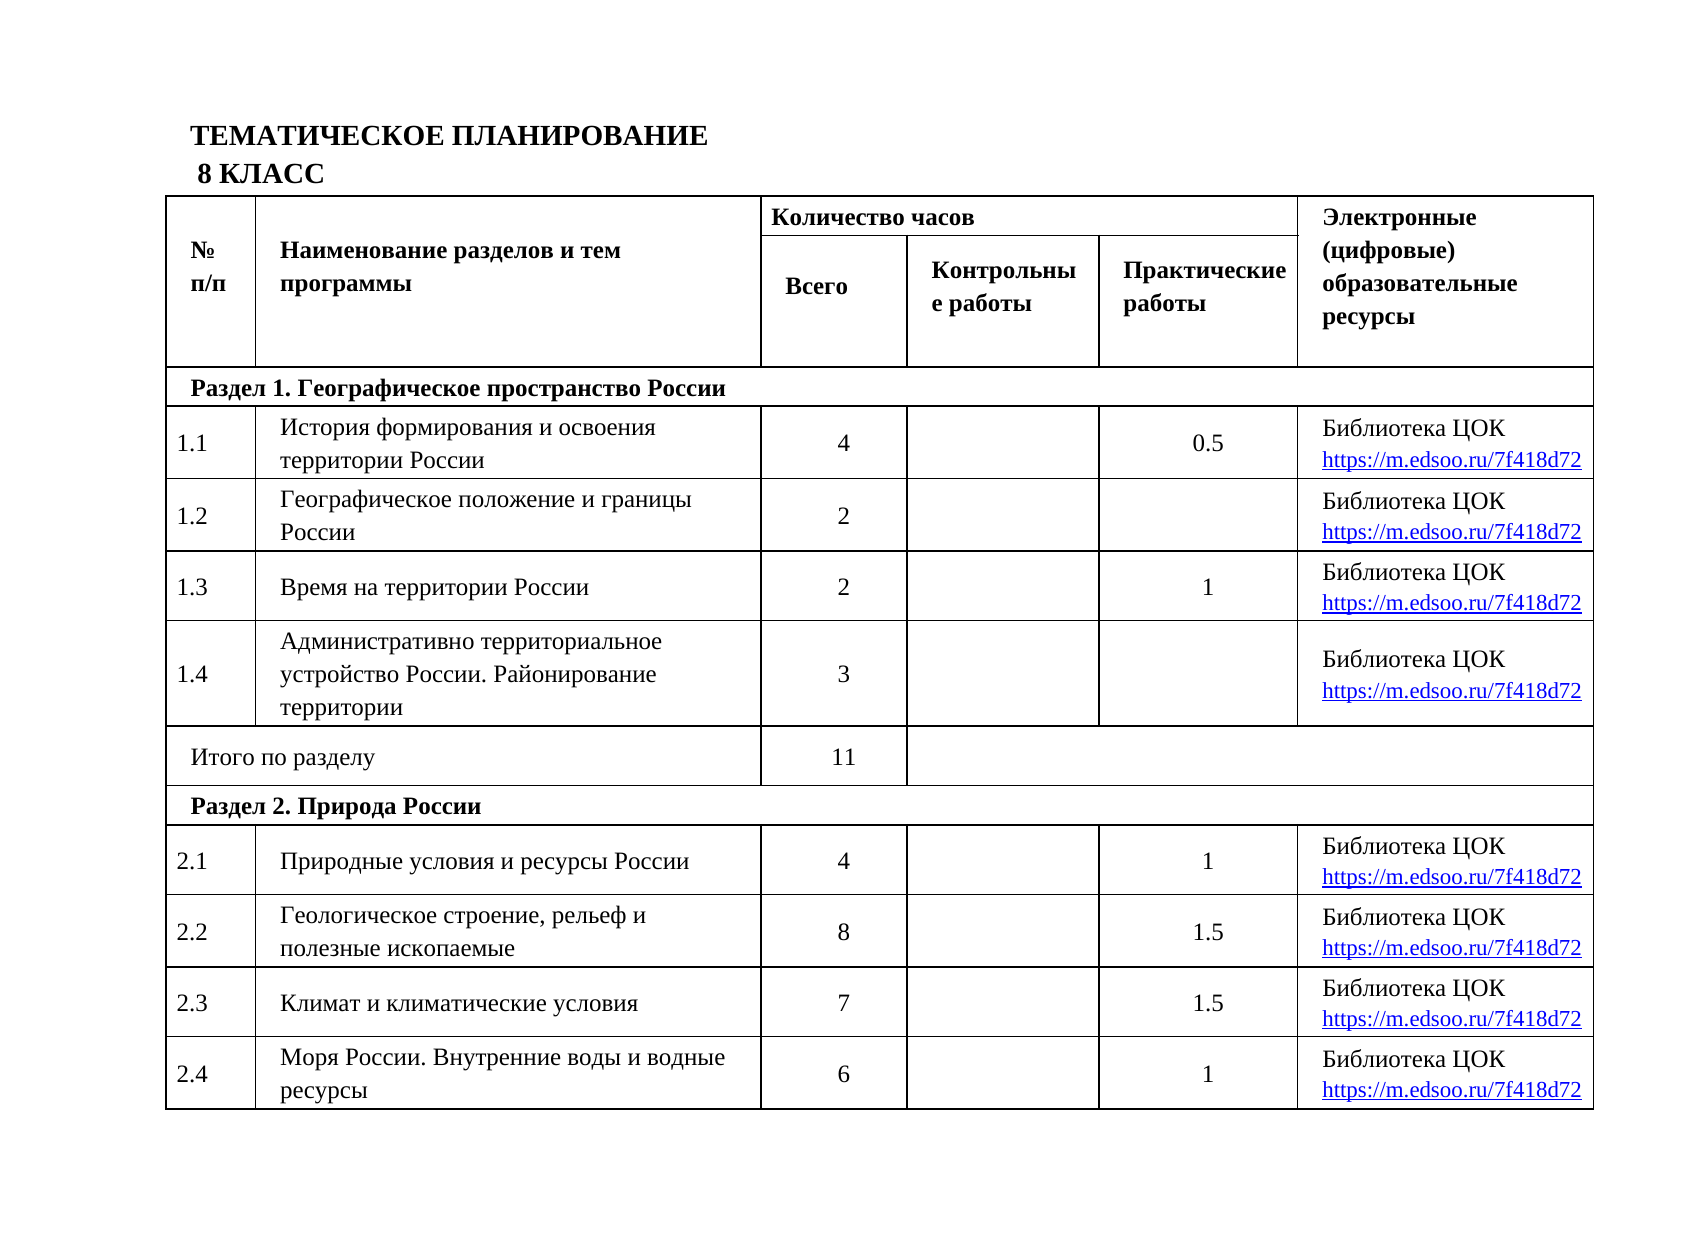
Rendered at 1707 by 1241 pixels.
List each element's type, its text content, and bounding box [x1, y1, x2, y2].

text ТЕМАТИЧЕСКОЕ ПЛАНИРОВАНИЕ [190, 118, 1618, 152]
table_cell Библиотека ЦОК https://m.edsoo.ru/7f418d72 [1298, 895, 1593, 966]
table_cell [908, 968, 1098, 1036]
table_cell 6 [762, 1037, 906, 1108]
table_cell 1.4 [167, 621, 255, 725]
table_header Количество часов [762, 197, 1297, 234]
table_cell Геологическое строение, рельеф и полезные ископаемые [256, 895, 760, 966]
table_cell 8 [762, 895, 906, 966]
table_cell Климат и климатические условия [256, 968, 760, 1036]
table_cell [1298, 1037, 1593, 1108]
table_cell 2.3 [167, 968, 255, 1036]
table_cell 2.1 [167, 826, 255, 893]
table_cell История формирования и освоения территории России [256, 407, 760, 478]
table_cell [1100, 621, 1297, 725]
table_header Электронные (цифровые) образовательные ресурсы [1298, 197, 1593, 366]
table_cell 4 [762, 407, 906, 478]
table_cell [908, 727, 1593, 784]
table_cell [908, 552, 1098, 620]
table_cell Административно территориальное устройство России. Районирование территории [256, 621, 760, 725]
table_cell 1.5 [1100, 895, 1297, 966]
table_cell [908, 407, 1098, 478]
table_cell 4 [762, 826, 906, 893]
table_cell 1 [1100, 1037, 1297, 1108]
table_cell 2.4 [167, 1037, 255, 1108]
table_cell Контрольные работы [908, 236, 1098, 366]
table_cell [908, 1037, 1098, 1108]
table_cell 2 [762, 552, 906, 620]
table_cell Библиотека ЦОК https://m.edsoo.ru/7f418d72 [1298, 826, 1593, 893]
table_cell 1.5 [1100, 968, 1297, 1036]
table_cell [908, 826, 1098, 893]
table_cell 2.2 [167, 895, 255, 966]
table_cell 1 [1100, 826, 1297, 893]
table_cell Библиотека ЦОК https://m.edsoo.ru/7f418d72 [1298, 621, 1593, 725]
table_cell 7 [762, 968, 906, 1036]
table_cell 1.1 [167, 407, 255, 478]
table_cell 0.5 [1100, 407, 1297, 478]
table_cell 1.2 [167, 479, 255, 550]
table_cell 1 [1100, 552, 1297, 620]
table_cell [908, 479, 1098, 550]
table_cell Итого по разделу [167, 727, 760, 784]
table_cell [908, 621, 1098, 725]
table_cell 2 [762, 479, 906, 550]
table_cell Всего [762, 236, 906, 366]
text 8 КЛАСС [190, 157, 1618, 190]
table_cell Библиотека ЦОК https://m.edsoo.ru/7f418d72 [1298, 479, 1593, 550]
table_cell Время на территории России [256, 552, 760, 620]
table_header Наименование разделов и тем программы [256, 197, 760, 366]
table_cell Раздел 1. Географическое пространство России [167, 368, 1593, 405]
table_cell Природные условия и ресурсы России [256, 826, 760, 893]
table_cell Практические работы [1100, 236, 1297, 366]
table_cell Библиотека ЦОК https://m.edsoo.ru/7f418d72 [1298, 407, 1593, 478]
table_header № п/п [167, 197, 255, 366]
table_cell [1100, 479, 1297, 550]
table_cell Моря России. Внутренние воды и водные ресурсы [256, 1037, 760, 1108]
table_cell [1298, 968, 1593, 1036]
table_cell 1.3 [167, 552, 255, 620]
table_cell [908, 895, 1098, 966]
table_cell Раздел 2. Природа России [167, 786, 1593, 824]
table_cell Географическое положение и границы России [256, 479, 760, 550]
table_cell Библиотека ЦОК https://m.edsoo.ru/7f418d72 [1298, 552, 1593, 620]
table_cell 3 [762, 621, 906, 725]
table_cell 11 [762, 727, 906, 784]
